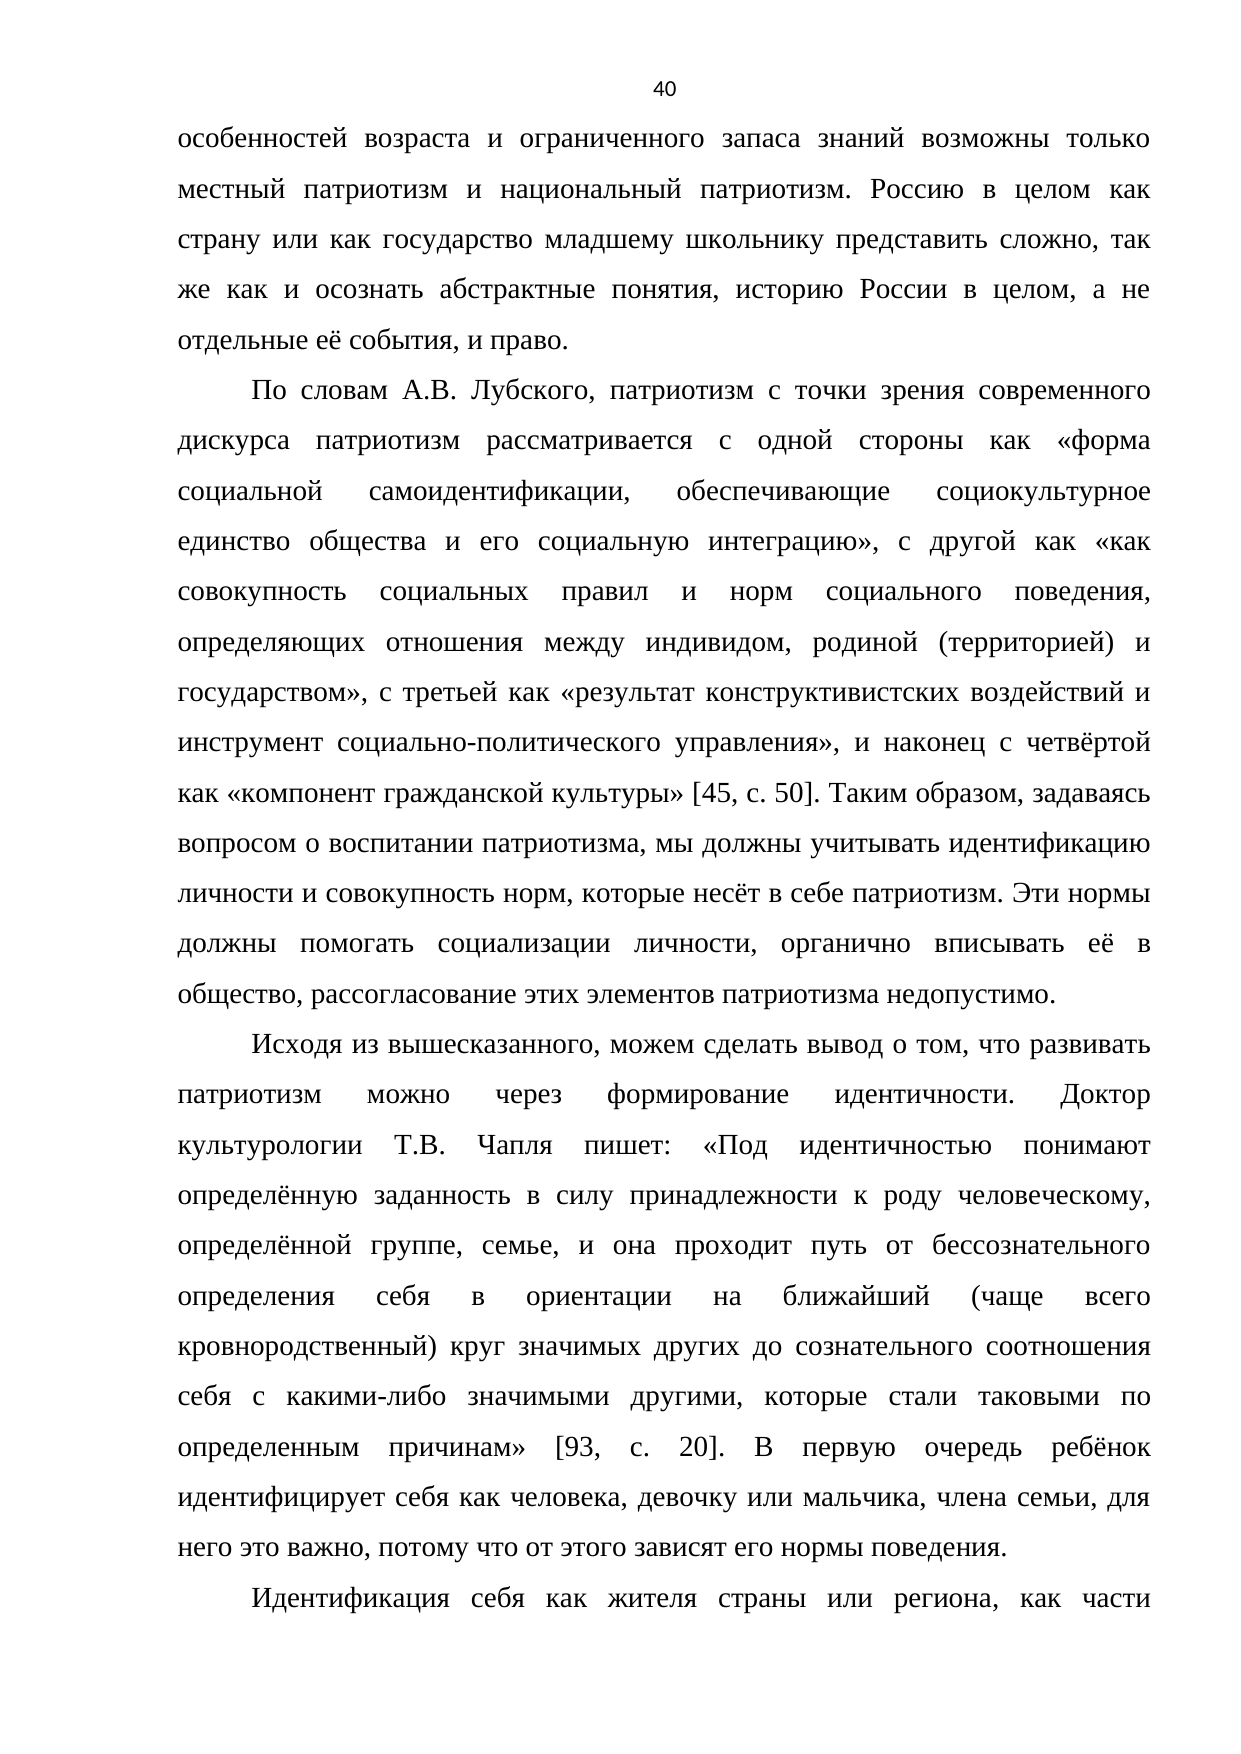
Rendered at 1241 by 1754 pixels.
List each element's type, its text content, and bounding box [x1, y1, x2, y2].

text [177, 1580, 1152, 1613]
text Исходя из вышесказанного, можем сделать вывод о том, что развивать патриотизм можно через формирование идентичности. Доктор культурологии Т.В. Чапля пишет: «Под идентичностью понимают определённую заданность в силу принадлежности к роду человеческому, определённой группе, семье, и она проходит путь от бессознательного определения себя в ориентации на ближайший (чаще всего кровнородственный) круг значимых других до сознательного соотношения себя с какими-либо значимыми другими, которые стали таковыми по определенным причинам» [93, с. 20]. В первую очередь ребёнок идентифицирует себя как человека, девочку или мальчика, члена семьи, для него это важно, потому что от этого зависят его нормы поведения. [177, 1026, 1152, 1563]
text По словам А.В. Лубского, патриотизм с точки зрения современного дискурса патриотизм рассматривается с одной стороны как «форма социальной самоидентификации, обеспечивающие социокультурное единство общества и его социальную интеграцию», с другой как «как совокупность социальных правил и норм социального поведения, определяющих отношения между индивидом, родиной (территорией) и государством», с третьей как «результат конструктивистских воздействий и инструмент социально-политического управления», и наконец с четвёртой как «компонент гражданской культуры» [45, с. 50]. Таким образом, задаваясь вопросом о воспитании патриотизма, мы должны учитывать идентификацию личности и совокупность норм, которые несёт в себе патриотизм. Эти нормы должны помогать социализации личности, органично вписывать её в общество, рассогласование этих элементов патриотизма недопустимо. [177, 372, 1152, 1009]
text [177, 121, 1152, 355]
